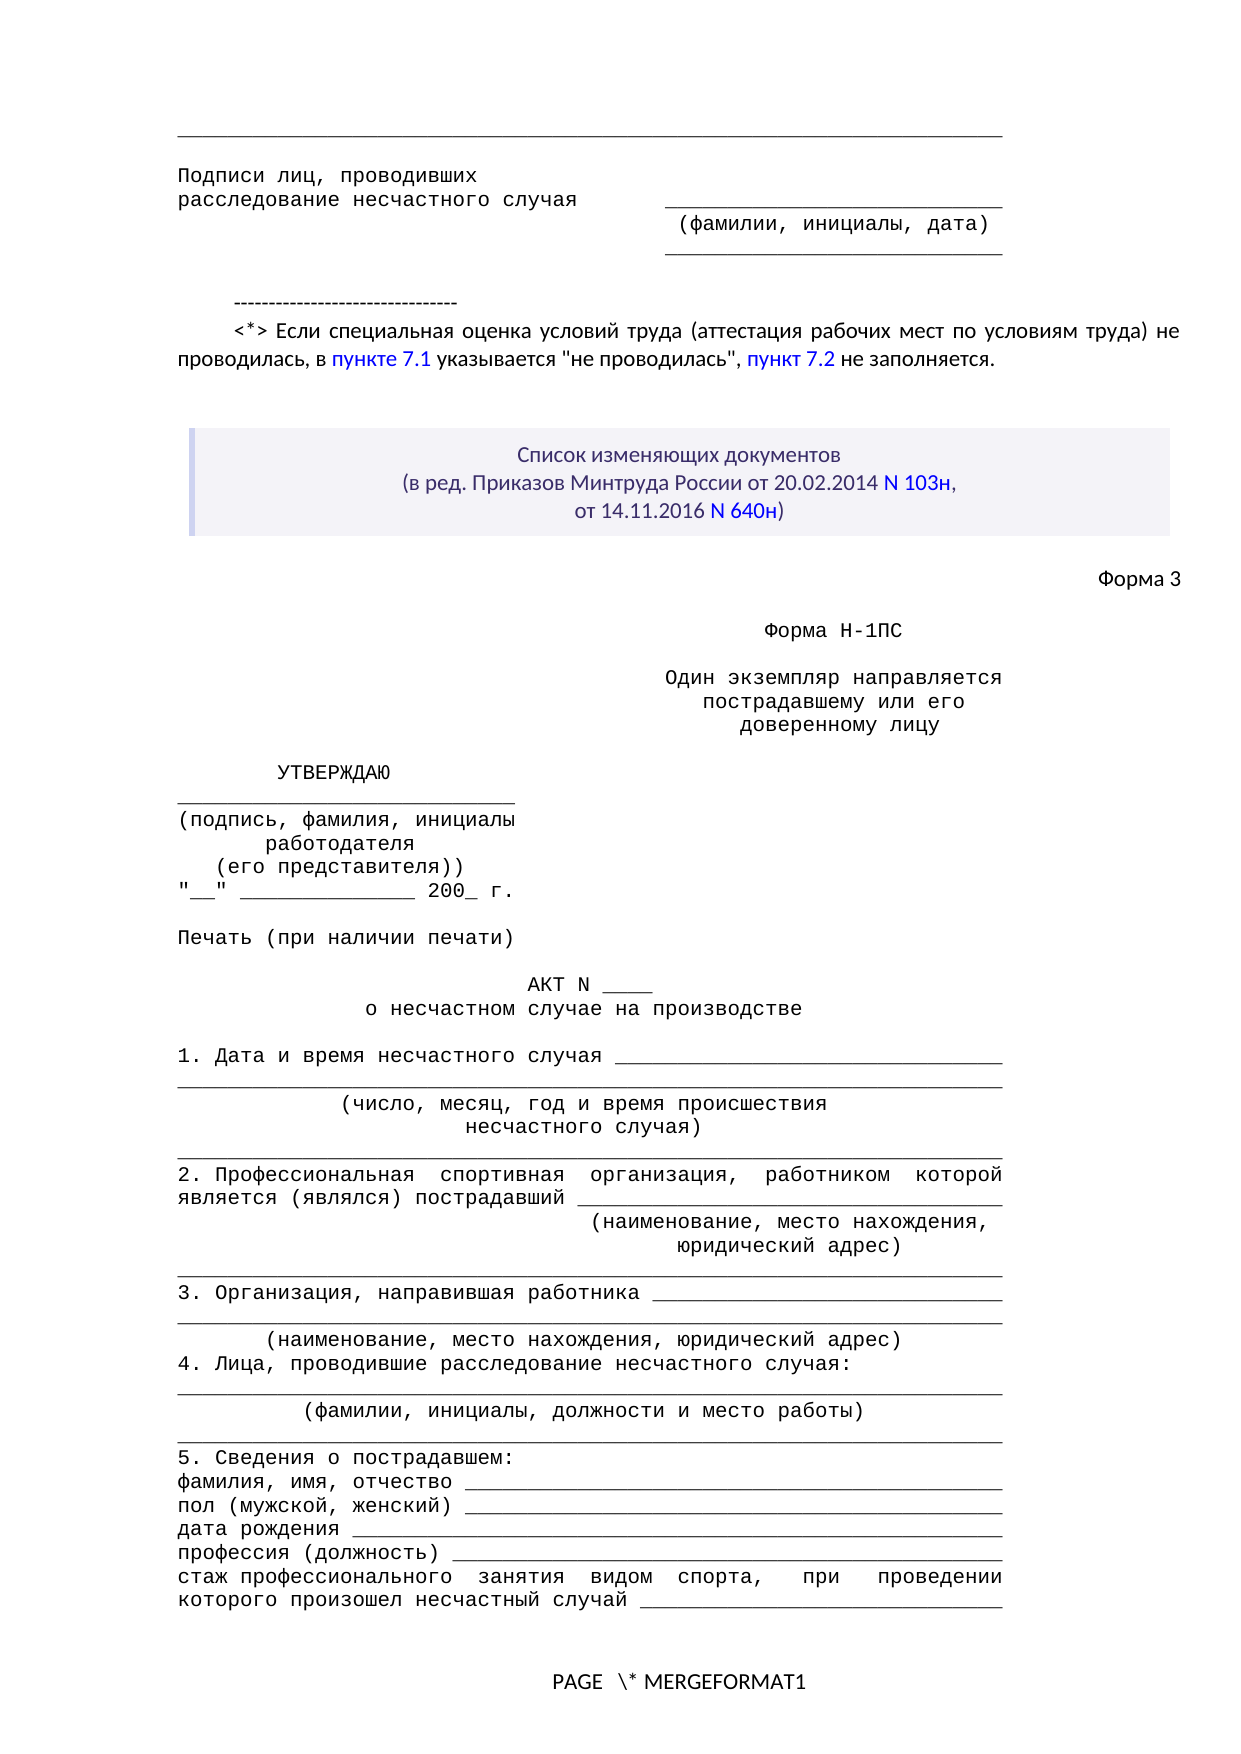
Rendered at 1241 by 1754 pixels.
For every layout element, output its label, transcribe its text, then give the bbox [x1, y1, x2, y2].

text <*> Если специальная оценка условий труда (аттестация рабочих мест по условиям труда) не проводилась, в пункте 7.1 указывается "не проводилась", пункт 7.2 не заполняется. [177, 316, 1181, 372]
text -------------------------------- [177, 288, 1181, 316]
text __________________________________________________________________ [177, 1306, 1181, 1329]
text __________________________________________________________________ [177, 1258, 1181, 1282]
text УТВЕРЖДАЮ [177, 762, 1181, 785]
text пострадавшему или его [177, 691, 1181, 714]
text "__" ______________ 200_ г. [177, 880, 1181, 903]
text пол (мужской, женский) ___________________________________________ [177, 1495, 1181, 1518]
text которого произошел несчастный случай _____________________________ [177, 1589, 1181, 1613]
text (фамилии, инициалы, должности и место работы) [177, 1400, 1181, 1424]
text АКТ N ____ [177, 974, 1181, 998]
text (подпись, фамилия, инициалы [177, 809, 1181, 833]
text __________________________________________________________________ [177, 1140, 1181, 1164]
text юридический адрес) [177, 1234, 1181, 1258]
text (наименование, место нахождения, юридический адрес) [177, 1329, 1181, 1353]
text Печать (при наличии печати) [177, 927, 1181, 951]
text доверенному лицу [177, 714, 1181, 738]
text (наименование, место нахождения, [177, 1211, 1181, 1234]
text __________________________________________________________________ [177, 1424, 1181, 1447]
text ___________________________ [177, 785, 1181, 809]
text профессия (должность) ____________________________________________ [177, 1542, 1181, 1566]
text (число, месяц, год и время происшествия [177, 1093, 1181, 1116]
text Форма Н-1ПС [177, 620, 1181, 643]
text 3. Организация, направившая работника ____________________________ [177, 1282, 1181, 1306]
text 4. Лица, проводившие расследование несчастного случая: [177, 1353, 1181, 1376]
text несчастного случая) [177, 1116, 1181, 1140]
text стаж профессионального занятия видом спорта, при проведении [177, 1566, 1181, 1589]
text 2. Профессиональная спортивная организация, работником которой [177, 1164, 1181, 1187]
text ___________________________ [177, 236, 1181, 260]
text дата рождения ____________________________________________________ [177, 1518, 1181, 1542]
text Один экземпляр направляется [177, 667, 1181, 691]
text о несчастном случае на производстве [177, 998, 1181, 1022]
text Подписи лиц, проводивших [177, 165, 1181, 189]
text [177, 118, 1181, 142]
text __________________________________________________________________ [177, 1069, 1181, 1093]
text работодателя [177, 833, 1181, 856]
text расследование несчастного случая ___________________________ [177, 189, 1181, 213]
text (фамилии, инициалы, дата) [177, 213, 1181, 236]
text является (являлся) пострадавший __________________________________ [177, 1187, 1181, 1211]
text 5. Сведения о пострадавшем: [177, 1447, 1181, 1471]
text Форма 3 [177, 564, 1181, 592]
text фамилия, имя, отчество ___________________________________________ [177, 1471, 1181, 1495]
text (его представителя)) [177, 856, 1181, 880]
text 1. Дата и время несчастного случая _______________________________ [177, 1045, 1181, 1069]
table_header Список изменяющих документов (в ред. Приказов Минтруда России от 20.02.2014 N 103н, от 14.11.2016 N 640н) [195, 428, 1163, 536]
text __________________________________________________________________ [177, 1376, 1181, 1400]
